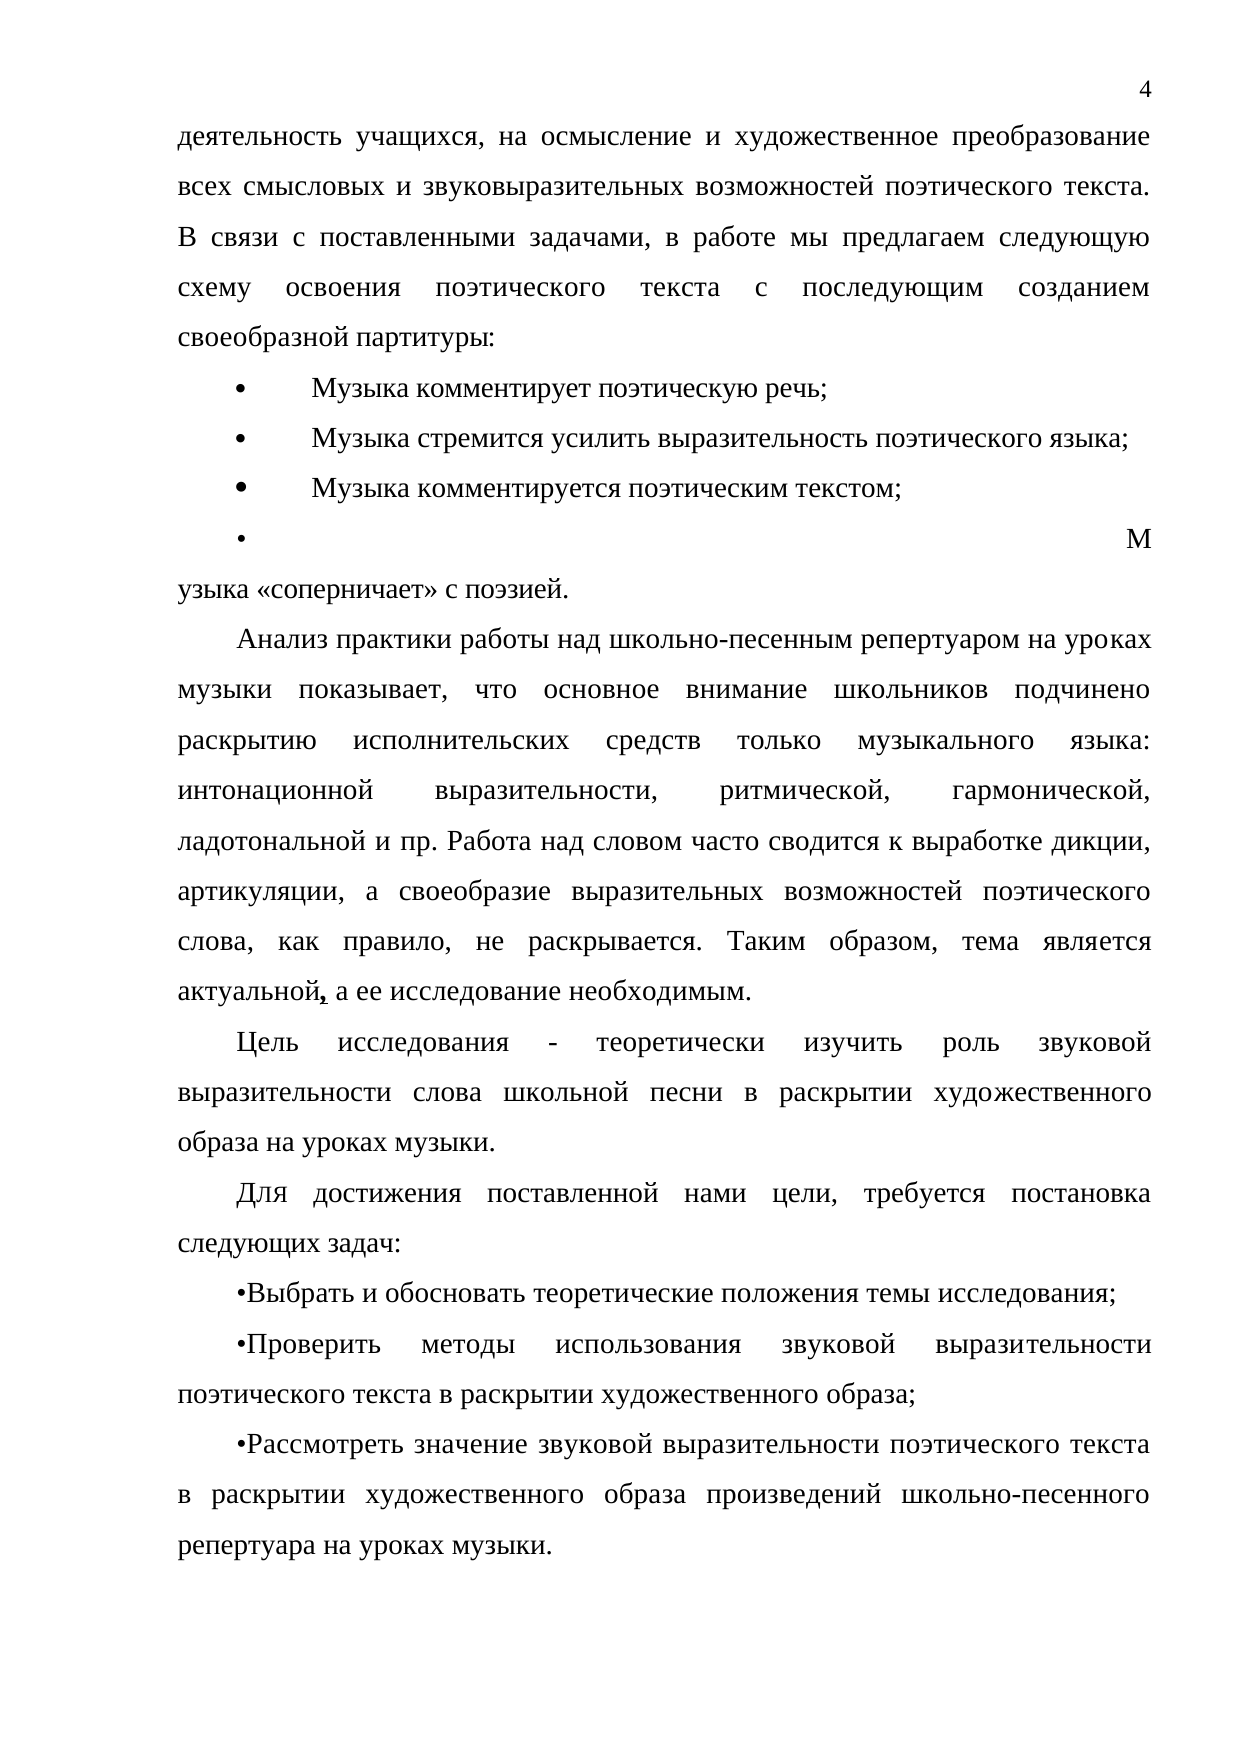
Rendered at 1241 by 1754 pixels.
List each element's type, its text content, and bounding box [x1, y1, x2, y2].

text •Проверить методы использования звуковой выразительности поэтического текста в раскрытии художественного образа; [177, 1326, 1152, 1409]
text •Рассмотреть значение звуковой выразительности поэтического текста в раскрытии художественного образа произведений школьно-песенного репертуара на уроках музыки. [177, 1426, 1152, 1561]
list Музыка стремится усилить выразительность поэтического языка; [177, 420, 1152, 453]
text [177, 118, 1152, 353]
list Музыка комментируется поэтическим текстом; [177, 470, 1152, 504]
list Музыка «соперничает» с поэзией. [177, 521, 1152, 604]
text •Выбрать и обосновать теоретические положения темы исследования; [177, 1275, 1152, 1309]
text Анализ практики работы над школьно-песенным репертуаром на уроках музыки показывает, что основное внимание школьников подчинено раскрытию исполнительских средств только музыкального языка: интонационной выразительности, ритмической, гармонической, ладотональной и пр. Работа над словом часто сводится к выработке дикции, артикуляции, а своеобразие выразительных возможностей поэтического слова, как правило, не раскрывается. Таким образом, тема является актуальной, а ее исследование необходимым. [177, 621, 1152, 1007]
text Для достижения поставленной нами цели, требуется постановка следующих задач: [177, 1175, 1152, 1259]
text Цель исследования - теоретически изучить роль звуковой выразительности слова школьной песни в раскрытии художественного образа на уроках музыки. [177, 1024, 1152, 1158]
list Музыка комментирует поэтическую речь; [177, 370, 1152, 403]
